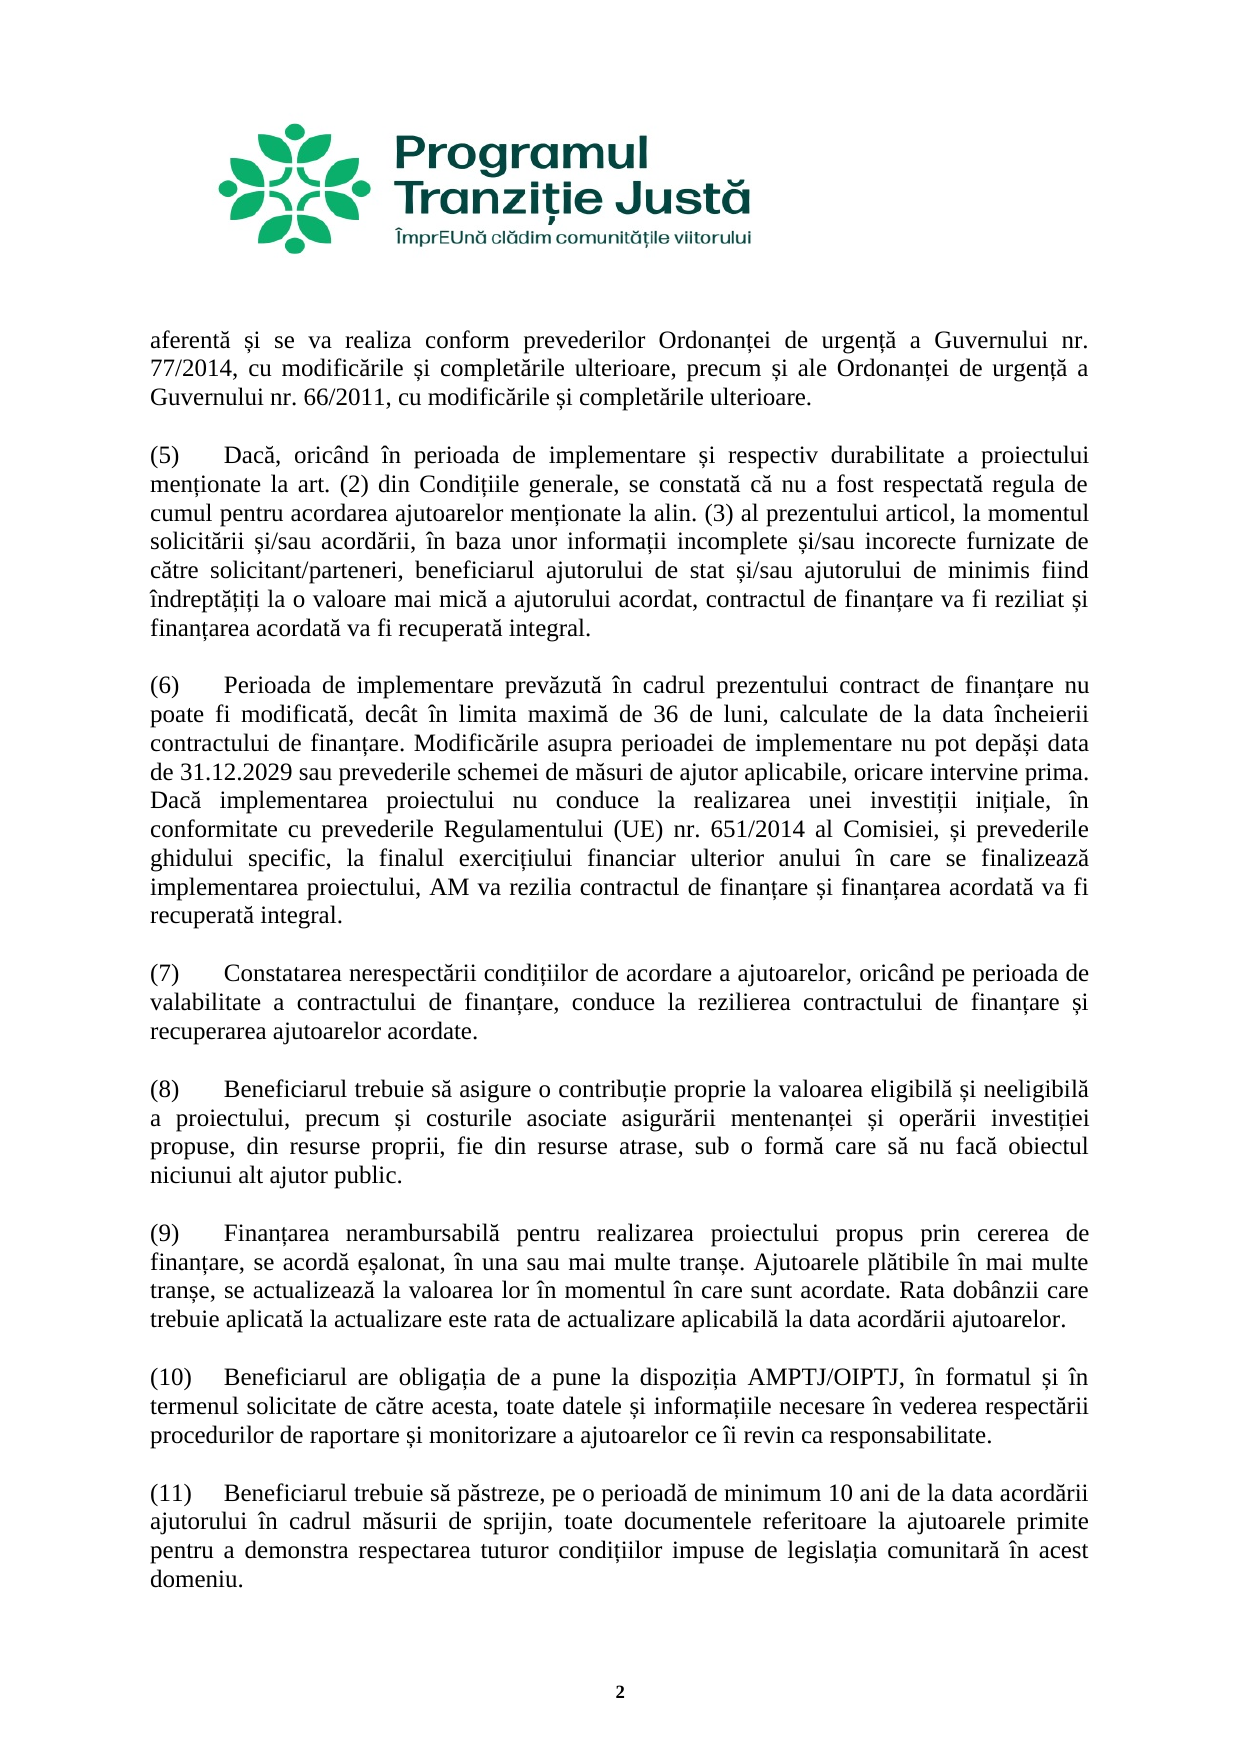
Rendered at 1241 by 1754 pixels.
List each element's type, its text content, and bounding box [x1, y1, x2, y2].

text (9) Finanțarea nerambursabilă pentru realizarea proiectului propus prin cererea de finanțare, se acordă eșalonat, în una sau mai multe tranșe. Ajutoarele plătibile în mai multe tranșe, se actualizează la valoarea lor în momentul în care sunt acordate. Rata dobânzii care trebuie aplicată la actualizare este rata de actualizare aplicabilă la data acordării ajutoarelor. [150, 1218, 1090, 1333]
text (5) Dacă, oricând în perioada de implementare și respectiv durabilitate a proiectului menționate la art. (2) din Condițiile generale, se constată că nu a fost respectată regula de cumul pentru acordarea ajutoarelor menționate la alin. (3) al prezentului articol, la momentul solicitării și/sau acordării, în baza unor informații incomplete și/sau incorecte furnizate de către solicitant/parteneri, beneficiarul ajutorului de stat și/sau ajutorului de minimis fiind îndreptățiți la o valoare mai mică a ajutorului acordat, contractul de finanțare va fi reziliat și finanțarea acordată va fi recuperată integral. [150, 440, 1090, 641]
picture [150, 73, 890, 304]
text (8) Beneficiarul trebuie să asigure o contribuție proprie la valoarea eligibilă și neeligibilă a proiectului, precum și costurile asociate asigurării mentenanței și operării investiției propuse, din resurse proprii, fie din resurse atrase, sub o formă care să nu facă obiectul niciunui alt ajutor public. [150, 1074, 1090, 1189]
text (11) Beneficiarul trebuie să păstreze, pe o perioadă de minimum 10 ani de la data acordării ajutorului în cadrul măsurii de sprijin, toate documentele referitoare la ajutoarele primite pentru a demonstra respectarea tuturor condițiilor impuse de legislația comunitară în acest domeniu. [150, 1478, 1090, 1593]
text (7) Constatarea nerespectării condițiilor de acordare a ajutoarelor, oricând pe perioada de valabilitate a contractului de finanțare, conduce la rezilierea contractului de finanțare și recuperarea ajutoarelor acordate. [150, 958, 1090, 1045]
text (10) Beneficiarul are obligația de a pune la dispoziția AMPTJ/OIPTJ, în formatul și în termenul solicitate de către acesta, toate datele și informațiile necesare în vederea respectării procedurilor de raportare și monitorizare a ajutoarelor ce îi revin ca responsabilitate. [150, 1362, 1090, 1448]
text (6) Perioada de implementare prevăzută în cadrul prezentului contract de finanțare nu poate fi modificată, decât în limita maximă de 36 de luni, calculate de la data încheierii contractului de finanțare. Modificările asupra perioadei de implementare nu pot depăși data de 31.12.2029 sau prevederile schemei de măsuri de ajutor aplicabile, oricare intervine prima. Dacă implementarea proiectului nu conduce la realizarea unei investiții inițiale, în conformitate cu prevederile Regulamentului (UE) nr. 651/2014 al Comisiei, și prevederile ghidului specific, la finalul exercițiului financiar ulterior anului în care se finalizează implementarea proiectului, AM va rezilia contractul de finanțare și finanțarea acordată va fi recuperată integral. [150, 671, 1090, 929]
